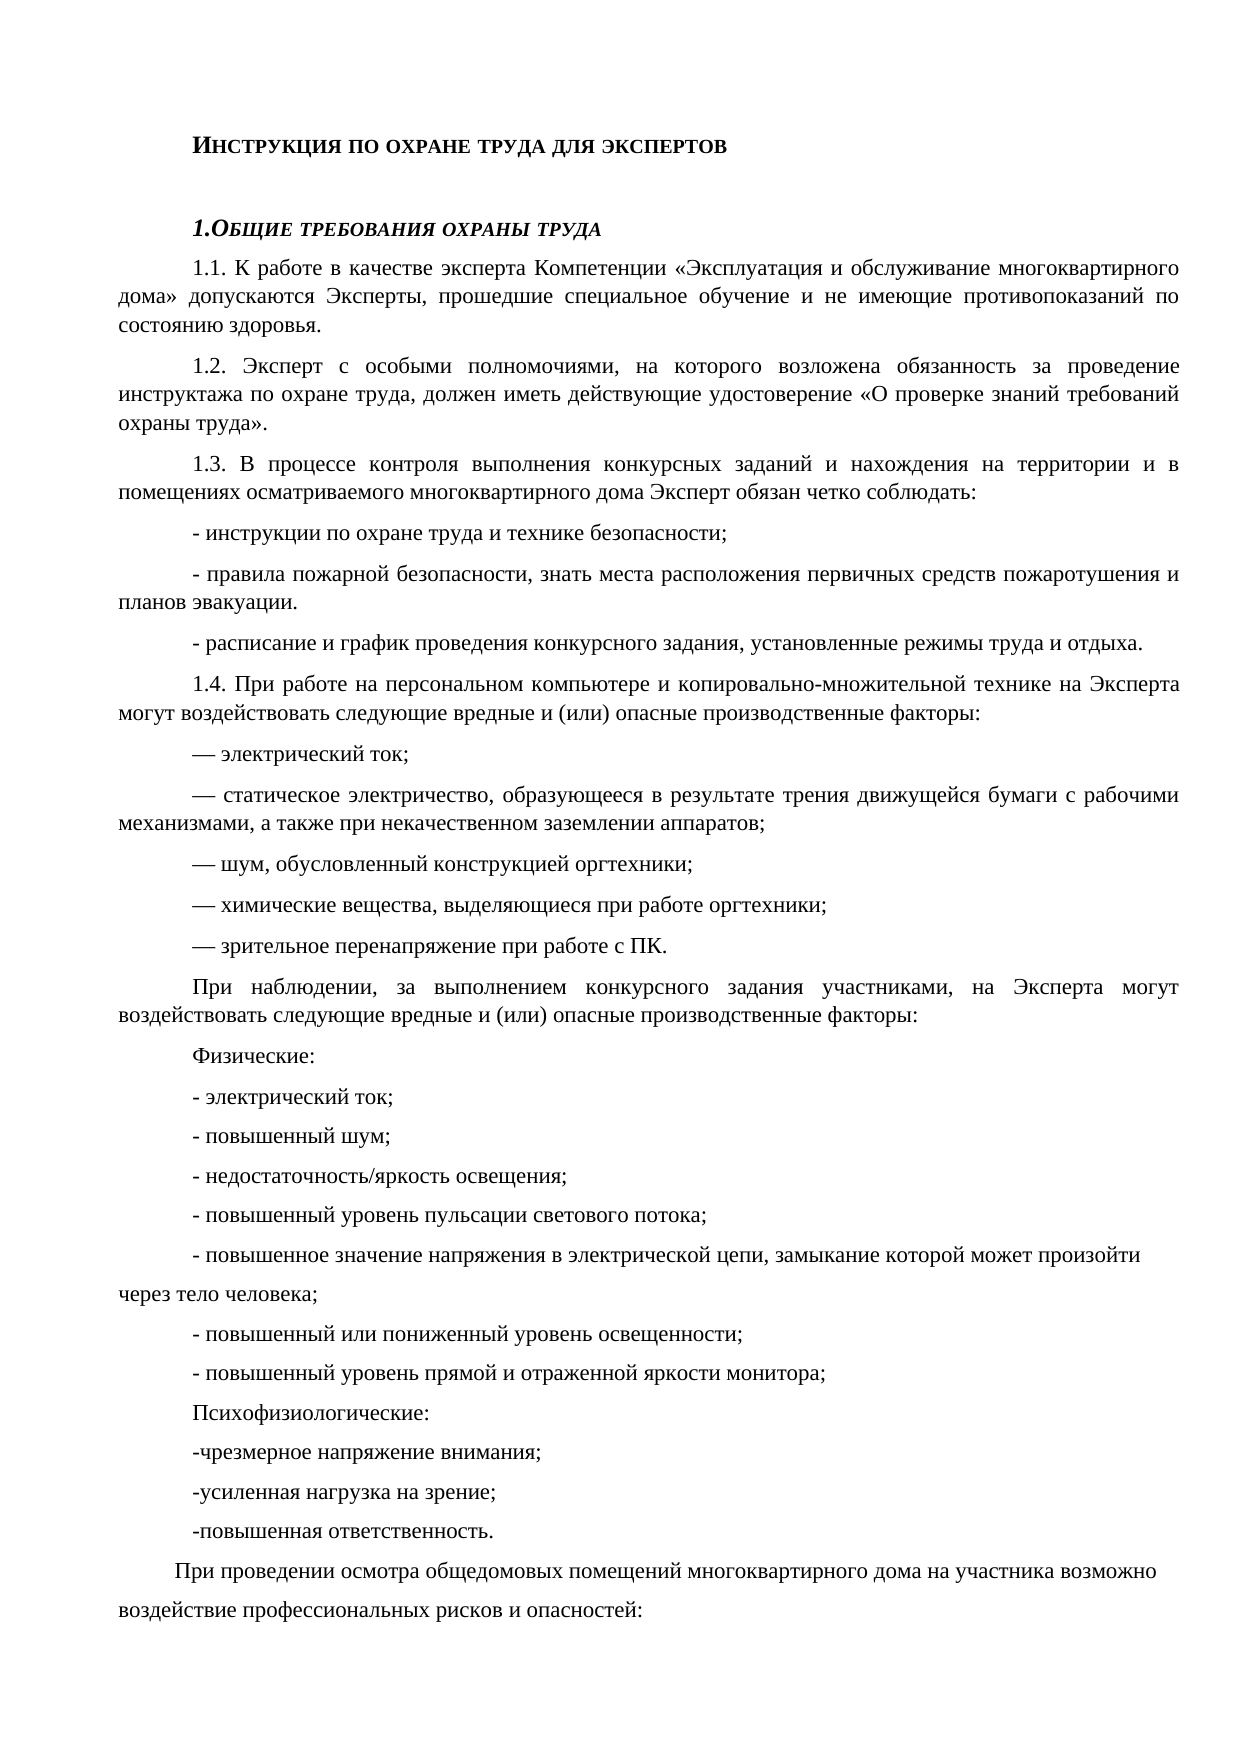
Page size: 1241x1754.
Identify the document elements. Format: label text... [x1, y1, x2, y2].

text — шум, обусловленный конструкцией оргтехники; [118, 850, 1181, 876]
text 1.3. В процессе контроля выполнения конкурсных заданий и нахождения на территории и в помещениях осматриваемого многоквартирного дома Эксперт обязан четко соблюдать: [118, 450, 1181, 504]
text — химические вещества, выделяющиеся при работе оргтехники; [118, 891, 1181, 917]
text — электрический ток; [118, 740, 1181, 766]
text 1.1. К работе в качестве эксперта Компетенции «Эксплуатация и обслуживание многоквартирного дома» допускаются Эксперты, прошедшие специальное обучение и не имеющие противопоказаний по состоянию здоровья. [118, 254, 1181, 337]
subtitle Инструкция по охране труда для экспертов [118, 131, 1181, 159]
subtitle 1.Общие требования охраны труда [118, 213, 1181, 242]
text 1.4. При работе на персональном компьютере и копировально-множительной технике на Эксперта могут воздействовать следующие вредные и (или) опасные производственные факторы: [118, 670, 1181, 725]
text - повышенный шум; [118, 1123, 1181, 1149]
text - правила пожарной безопасности, знать места расположения первичных средств пожаротушения и планов эвакуации. [118, 560, 1181, 615]
text — зрительное перенапряжение при работе с ПК. [118, 932, 1181, 958]
text - повышенное значение напряжения в электрической цепи, замыкание которой может произойти через тело человека; [118, 1241, 1181, 1307]
text - электрический ток; [118, 1083, 1181, 1109]
text -чрезмерное напряжение внимания; [118, 1438, 1181, 1465]
text - повышенный или пониженный уровень освещенности; [118, 1320, 1181, 1346]
text Физические: [118, 1042, 1181, 1068]
text - недостаточность/яркость освещения; [118, 1162, 1181, 1188]
text - расписание и график проведения конкурсного задания, установленные режимы труда и отдыха. [118, 629, 1181, 656]
text -усиленная нагрузка на зрение; [118, 1478, 1181, 1504]
text Психофизиологические: [118, 1399, 1181, 1425]
text - повышенный уровень прямой и отраженной яркости монитора; [118, 1359, 1181, 1386]
text 1.2. Эксперт с особыми полномочиями, на которого возложена обязанность за проведение инструктажа по охране труда, должен иметь действующие удостоверение «О проверке знаний требований охраны труда». [118, 352, 1181, 435]
text При проведении осмотра общедомовых помещений многоквартирного дома на участника возможно воздействие профессиональных рисков и опасностей: [118, 1557, 1181, 1623]
text — статическое электричество, образующееся в результате трения движущейся бумаги с рабочими механизмами, а также при некачественном заземлении аппаратов; [118, 781, 1181, 835]
text -повышенная ответственность. [118, 1517, 1181, 1544]
text - инструкции по охране труда и технике безопасности; [118, 519, 1181, 545]
text - повышенный уровень пульсации светового потока; [118, 1202, 1181, 1228]
text При наблюдении, за выполнением конкурсного задания участниками, на Эксперта могут воздействовать следующие вредные и (или) опасные производственные факторы: [118, 973, 1181, 1028]
